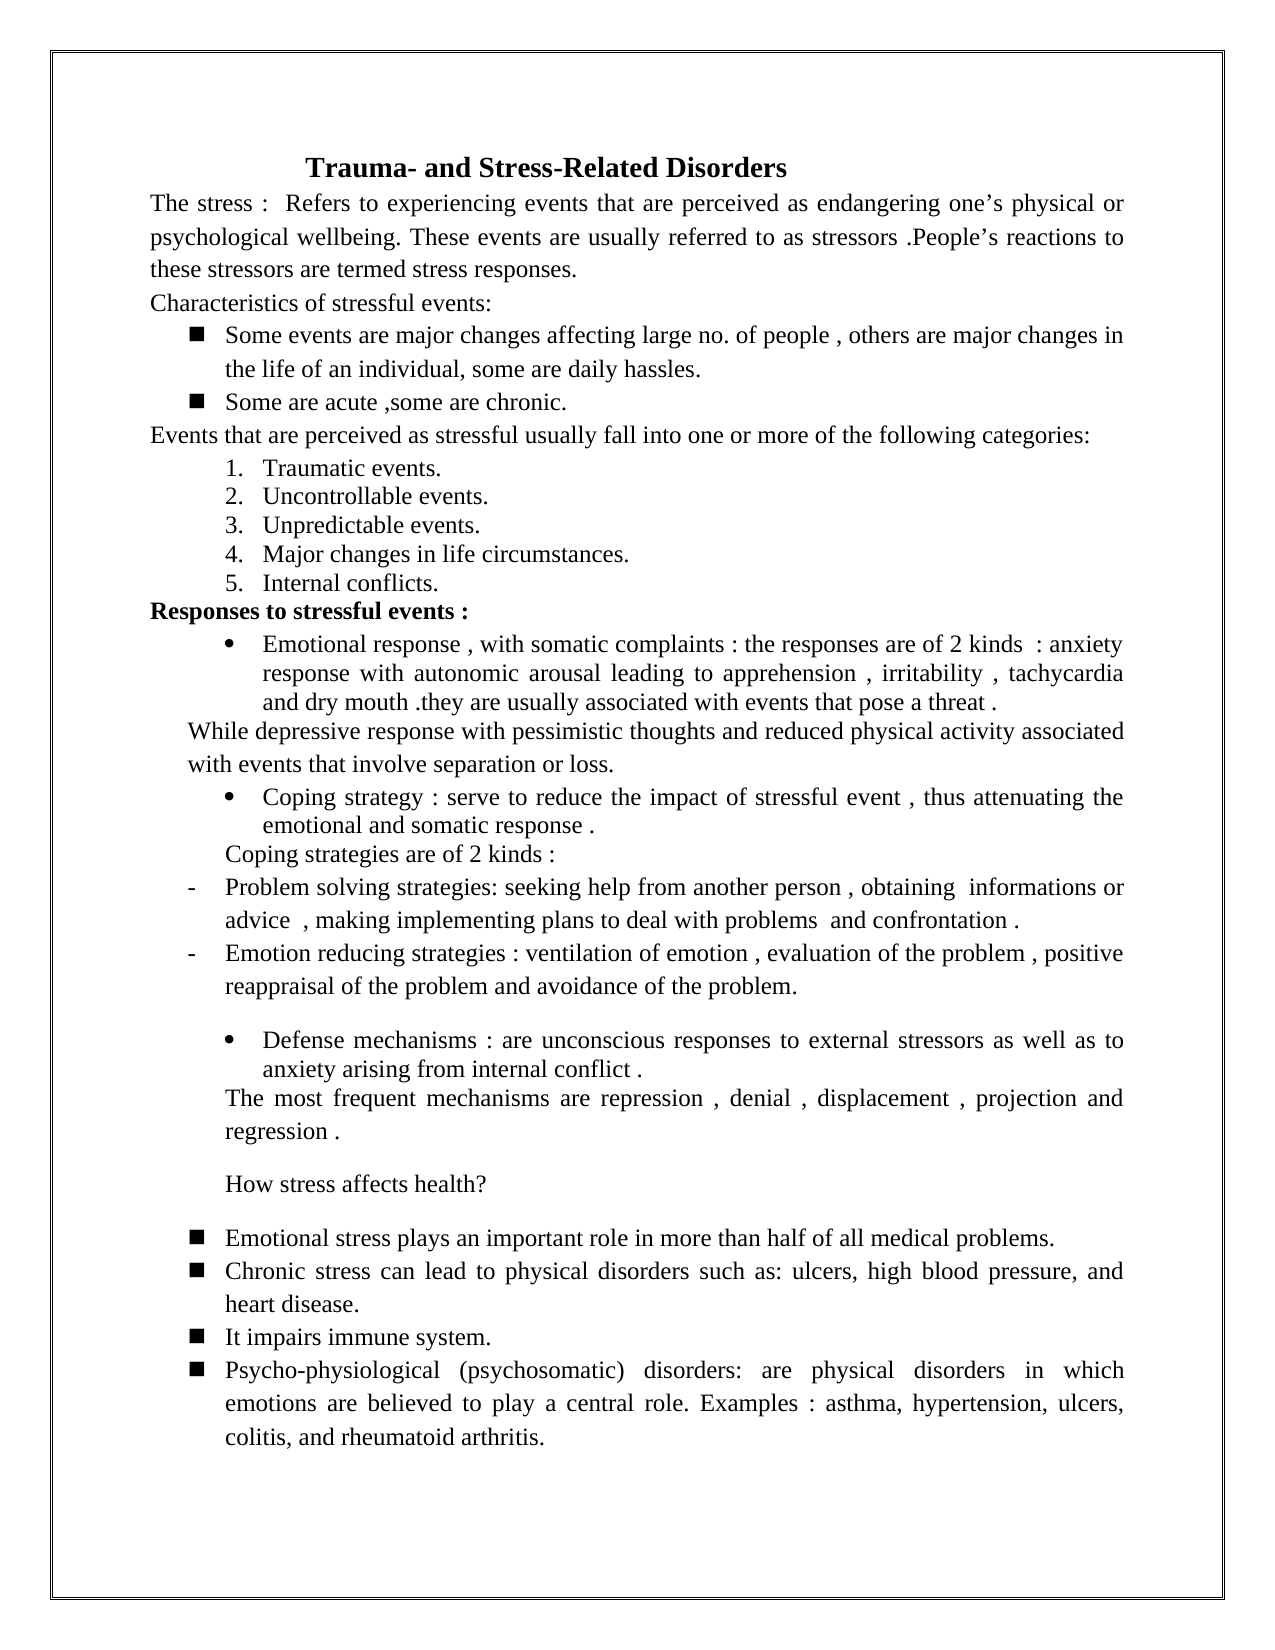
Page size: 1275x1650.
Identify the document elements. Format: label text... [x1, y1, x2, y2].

text Events that are perceived as stressful usually fall into one or more of the following categories: [150, 420, 1125, 448]
list Traumatic events. [225, 453, 1125, 481]
list Internal conflicts. [225, 568, 1125, 596]
text How stress affects health? [225, 1169, 1125, 1198]
list Some events are major changes affecting large no. of people , others are major changes in the life of an individual, some are daily hassles. [187, 321, 1125, 382]
list Defense mechanisms : are unconscious responses to external stressors as well as to anxiety arising from internal conflict . [225, 1025, 1125, 1083]
list It impairs immune system. [187, 1322, 1125, 1351]
list Emotion reducing strategies : ventilation of emotion , evaluation of the problem , positive reappraisal of the problem and avoidance of the problem. [187, 938, 1125, 1000]
list Coping strategy : serve to reduce the impact of stressful event , thus attenuating the emotional and somatic response . [225, 782, 1125, 839]
list Major changes in life circumstances. [225, 539, 1125, 568]
list Unpredictable events. [225, 510, 1125, 539]
list Some are acute ,some are chronic. [187, 387, 1125, 415]
list Emotional response , with somatic complaints : the responses are of 2 kinds : anxiety response with autonomic arousal leading to apprehension , irritability , tachycardia and dry mouth .they are usually associated with events that pose a threat . [225, 629, 1125, 716]
list Psycho-physiological (psychosomatic) disorders: are physical disorders in which emotions are believed to play a central role. Examples : asthma, hypertension, ulcers, colitis, and rheumatoid arthritis. [187, 1356, 1125, 1450]
text Characteristics of stressful events: [150, 288, 1125, 316]
text While depressive response with pessimistic thoughts and reduced physical activity associated with events that involve separation or loss. [187, 716, 1125, 777]
text The stress : Refers to experiencing events that are perceived as endangering one’s physical or psychological wellbeing. These events are usually referred to as stressors .People’s reactions to these stressors are termed stress responses. [150, 188, 1125, 283]
text Coping strategies are of 2 kinds : [225, 839, 1125, 868]
list Problem solving strategies: seeking help from another person , obtaining informations or advice , making implementing plans to deal with problems and confrontation . [187, 872, 1125, 934]
list Emotional stress plays an important role in more than half of all medical problems. [187, 1223, 1125, 1252]
text The most frequent mechanisms are repression , denial , displacement , projection and regression . [225, 1083, 1125, 1144]
text Trauma- and Stress-Related Disorders [150, 150, 1125, 183]
list Uncontrollable events. [225, 481, 1125, 510]
text Responses to stressful events : [150, 596, 1125, 625]
list Chronic stress can lead to physical disorders such as: ulcers, high blood pressure, and heart disease. [187, 1256, 1125, 1318]
